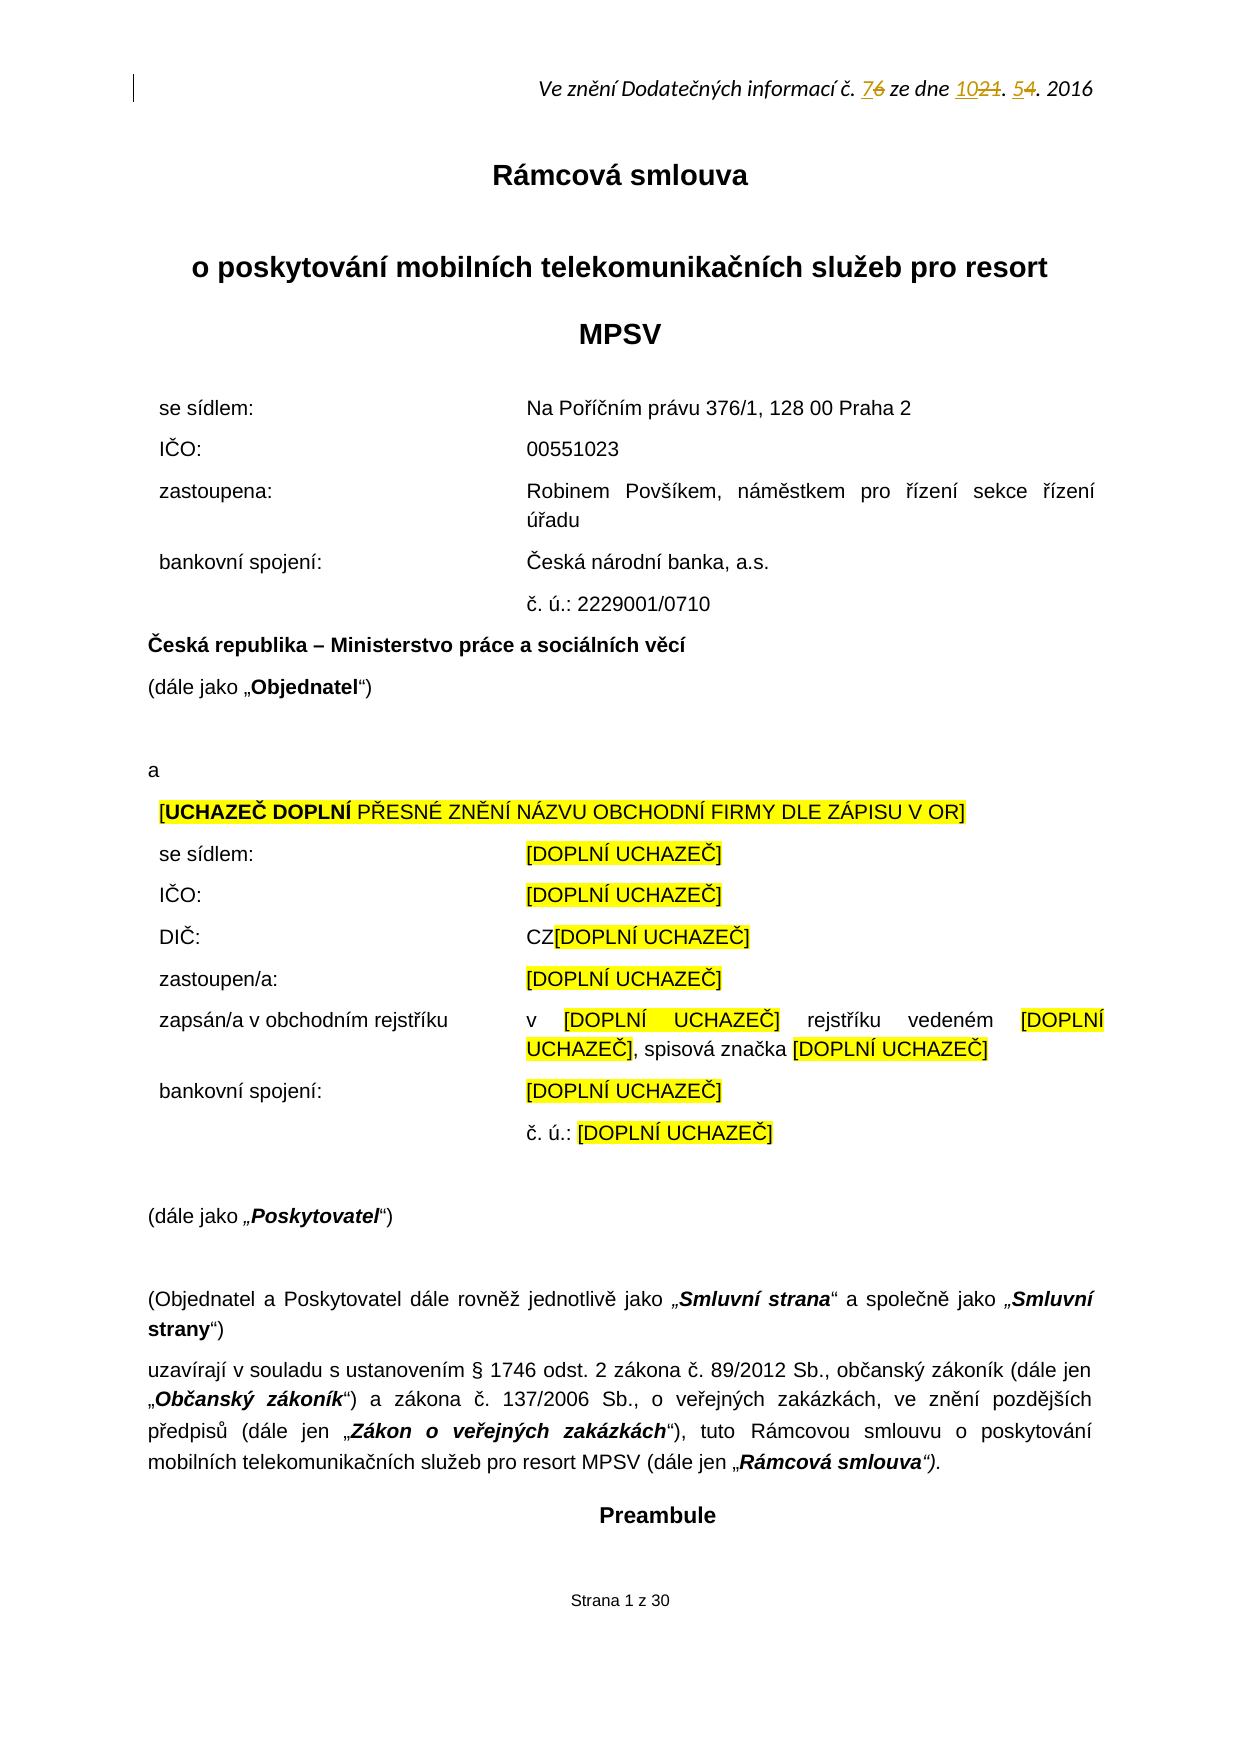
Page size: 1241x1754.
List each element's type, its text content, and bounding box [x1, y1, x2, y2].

table_cell zastoupen/a: [148, 961, 515, 1003]
subtitle Rámcová smlouva [148, 158, 1093, 191]
table_cell CZ[DOPLNÍ UCHAZEČ] [515, 920, 1115, 961]
table_cell [DOPLNÍ UCHAZEČ] [515, 878, 1115, 919]
text uzavírají v souladu s ustanovením § 1746 odst. 2 zákona č. 89/2012 Sb., občanský zákoník (dále jen „Občanský zákoník“) a zákona č. 137/2006 Sb., o veřejných zakázkách, ve znění pozdějších předpisů (dále jen „Zákon o veřejných zakázkách“), tuto Rámcovou smlouvu o poskytování mobilních telekomunikačních služeb pro resort MPSV (dále jen „Rámcová smlouva“). [148, 1353, 1093, 1474]
table_cell 00551023 [515, 432, 1107, 474]
table_cell bankovní spojení: [148, 1074, 515, 1157]
text (dále jako „Objednatel“) [148, 669, 1093, 699]
table_cell DIČ: [148, 920, 515, 961]
text Česká republika – Ministerstvo práce a sociálních věcí [148, 628, 1093, 657]
list Preambule [223, 1499, 1093, 1528]
table_cell bankovní spojení: [148, 545, 515, 628]
table_cell zastoupena: [148, 474, 515, 544]
table_header se sídlem: [148, 390, 515, 432]
text (dále jako „Poskytovatel“) [148, 1199, 1093, 1228]
subtitle o poskytování mobilních telekomunikačních služeb pro resort MPSV [148, 250, 1093, 351]
table_cell zapsán/a v obchodním rejstříku [148, 1003, 515, 1074]
table_cell [DOPLNÍ UCHAZEČ] [515, 836, 1115, 878]
table_cell se sídlem: [148, 836, 515, 878]
table_cell Česká národní banka, a.s. č. ú.: 2229001/0710 [515, 545, 1107, 628]
text (Objednatel a Poskytovatel dále rovněž jednotlivě jako „Smluvní strana“ a společně jako „Smluvní strany“) [148, 1282, 1093, 1340]
table_header [UCHAZEČ DOPLNÍ PŘESNÉ ZNĚNÍ NÁZVU OBCHODNÍ FIRMY DLE ZÁPISU V OR] [148, 795, 1115, 836]
table_cell Robinem Povšíkem, náměstkem pro řízení sekce řízení úřadu [515, 474, 1107, 544]
table_cell v [DOPLNÍ UCHAZEČ] rejstříku vedeném [DOPLNÍ UCHAZEČ], spisová značka [DOPLNÍ UCHAZEČ] [515, 1003, 1115, 1074]
table_header Na Poříčním právu 376/1, 128 00 Praha 2 [515, 390, 1107, 432]
table_cell IČO: [148, 432, 515, 474]
table_cell [DOPLNÍ UCHAZEČ] č. ú.: [DOPLNÍ UCHAZEČ] [515, 1074, 1115, 1157]
table_cell IČO: [148, 878, 515, 919]
table_cell [DOPLNÍ UCHAZEČ] [515, 961, 1115, 1003]
text a [148, 753, 1093, 782]
